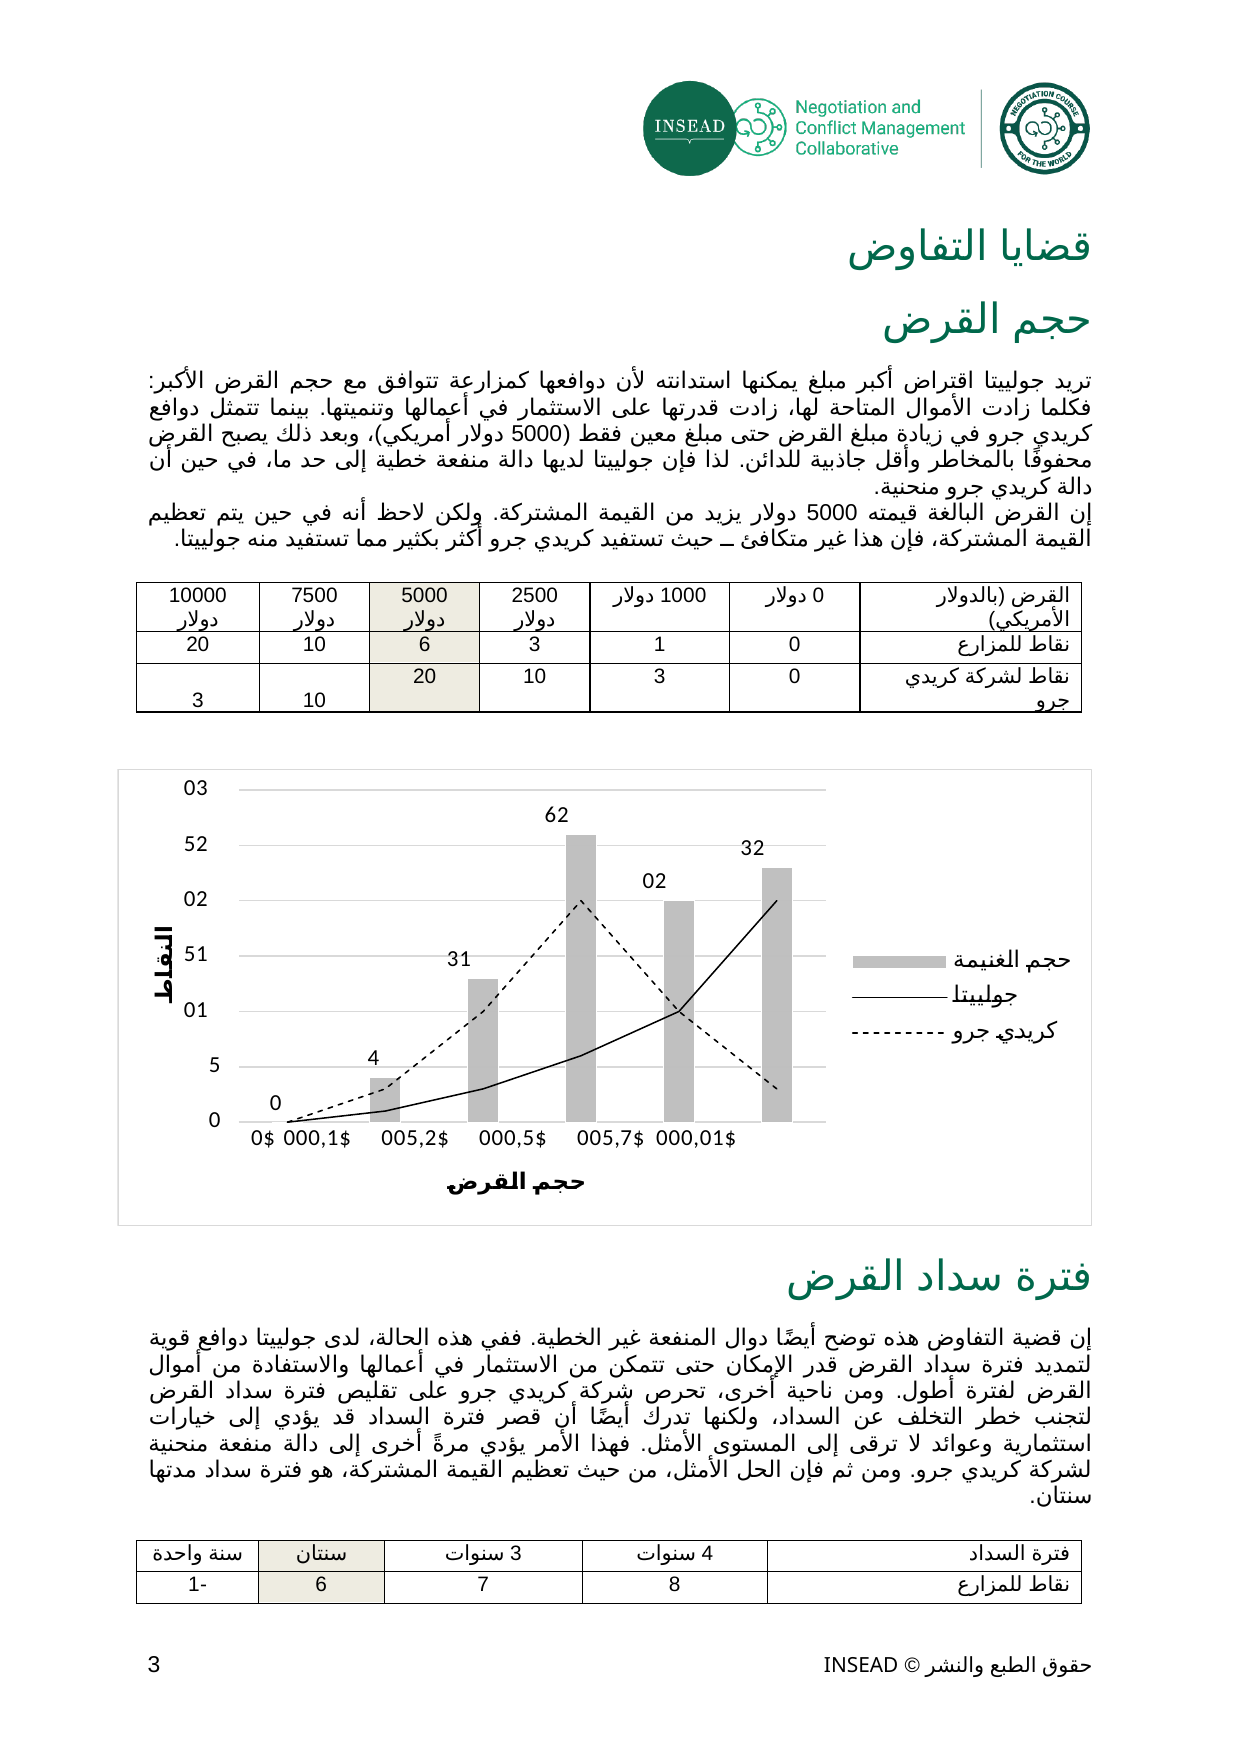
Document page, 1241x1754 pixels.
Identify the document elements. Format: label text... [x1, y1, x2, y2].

table_header 10000 دولار [137, 583, 259, 631]
table_cell 20 [370, 664, 479, 711]
table_header 1000 دولار [591, 583, 729, 631]
table_header 5000 دولار [370, 583, 479, 631]
table_cell 0 [730, 664, 859, 711]
table_cell 6 [259, 1572, 384, 1602]
table_cell 7 [385, 1572, 582, 1602]
table_header 3 سنوات [385, 1541, 582, 1571]
text إن القرض البالغة قيمته 5000 دولار يزيد من القيمة المشتركة. ولكن لاحظ أنه في حين يتم تعظيم القيمة المشتركة، فإن هذا غير متكافئ ــ حيث تستفيد كريدي جرو أكثر بكثير مما تستفيد منه جولييتا. [148, 499, 1092, 552]
table_cell 10 [260, 632, 369, 662]
table_header سنة واحدة [137, 1541, 258, 1571]
table_cell 3 [591, 664, 729, 711]
table_cell 8 [583, 1572, 767, 1602]
text إن قضية التفاوض هذه توضح أيضًا دوال المنفعة غير الخطية. ففي هذه الحالة، لدى جولييتا دوافع قوية لتمديد فترة سداد القرض قدر الإمكان حتى تتمكن من الاستثمار في أعمالها والاستفادة من أموال القرض لفترة أطول. ومن ناحية أخرى، تحرص شركة كريدي جرو على تقليص فترة سداد القرض لتجنب خطر التخلف عن السداد، ولكنها تدرك أيضًا أن قصر فترة السداد قد يؤدي إلى خيارات استثمارية وعوائد لا ترقى إلى المستوى الأمثل. فهذا الأمر يؤدي مرةً أخرى إلى دالة منفعة منحنية لشركة كريدي جرو. ومن ثم فإن الحل الأمثل، من حيث تعظيم القيمة المشتركة، هو فترة سداد مدتها سنتان. [148, 1324, 1092, 1509]
table_cell 0 [730, 632, 859, 662]
table_cell 3 [480, 632, 589, 662]
picture [639, 75, 1093, 182]
table_cell نقاط لشركة كريدي جرو [861, 664, 1081, 711]
table_header سنتان [259, 1541, 384, 1571]
table_cell 3 [137, 664, 259, 711]
table_cell 20 [137, 632, 259, 662]
table_header فترة السداد [768, 1541, 1081, 1571]
table_header 2500 دولار [480, 583, 589, 631]
table_cell نقاط للمزارع [768, 1572, 1081, 1602]
table_cell 10 [260, 664, 369, 711]
table_cell 6 [370, 632, 479, 662]
text تريد جولييتا اقتراض أكبر مبلغ يمكنها استدانته لأن دوافعها كمزارعة تتوافق مع حجم القرض الأكبر: فكلما زادت الأموال المتاحة لها، زادت قدرتها على الاستثمار في أعمالها وتنميتها. بينما تتمثل دوافع كريدي جرو في زيادة مبلغ القرض حتى مبلغ معين فقط (5000 دولار أمريكي)، وبعد ذلك يصبح القرض محفوفًا بالمخاطر وأقل جاذبية للدائن. لذا فإن جولييتا لديها دالة منفعة خطية إلى حد ما، في حين أن دالة كريدي جرو منحنية. [148, 367, 1092, 499]
table_cell نقاط للمزارع [861, 632, 1081, 662]
table_header 0 دولار [730, 583, 859, 631]
table_cell 1 [591, 632, 729, 662]
title قضايا التفاوض [148, 221, 1092, 269]
table_header القرض (بالدولار الأمريكي) [861, 583, 1081, 631]
table_header 7500 دولار [260, 583, 369, 631]
title حجم القرض [148, 294, 1092, 342]
title فترة سداد القرض [148, 1251, 1092, 1299]
table_cell 10 [480, 664, 589, 711]
table_cell -1 [137, 1572, 258, 1602]
table_header 4 سنوات [583, 1541, 767, 1571]
